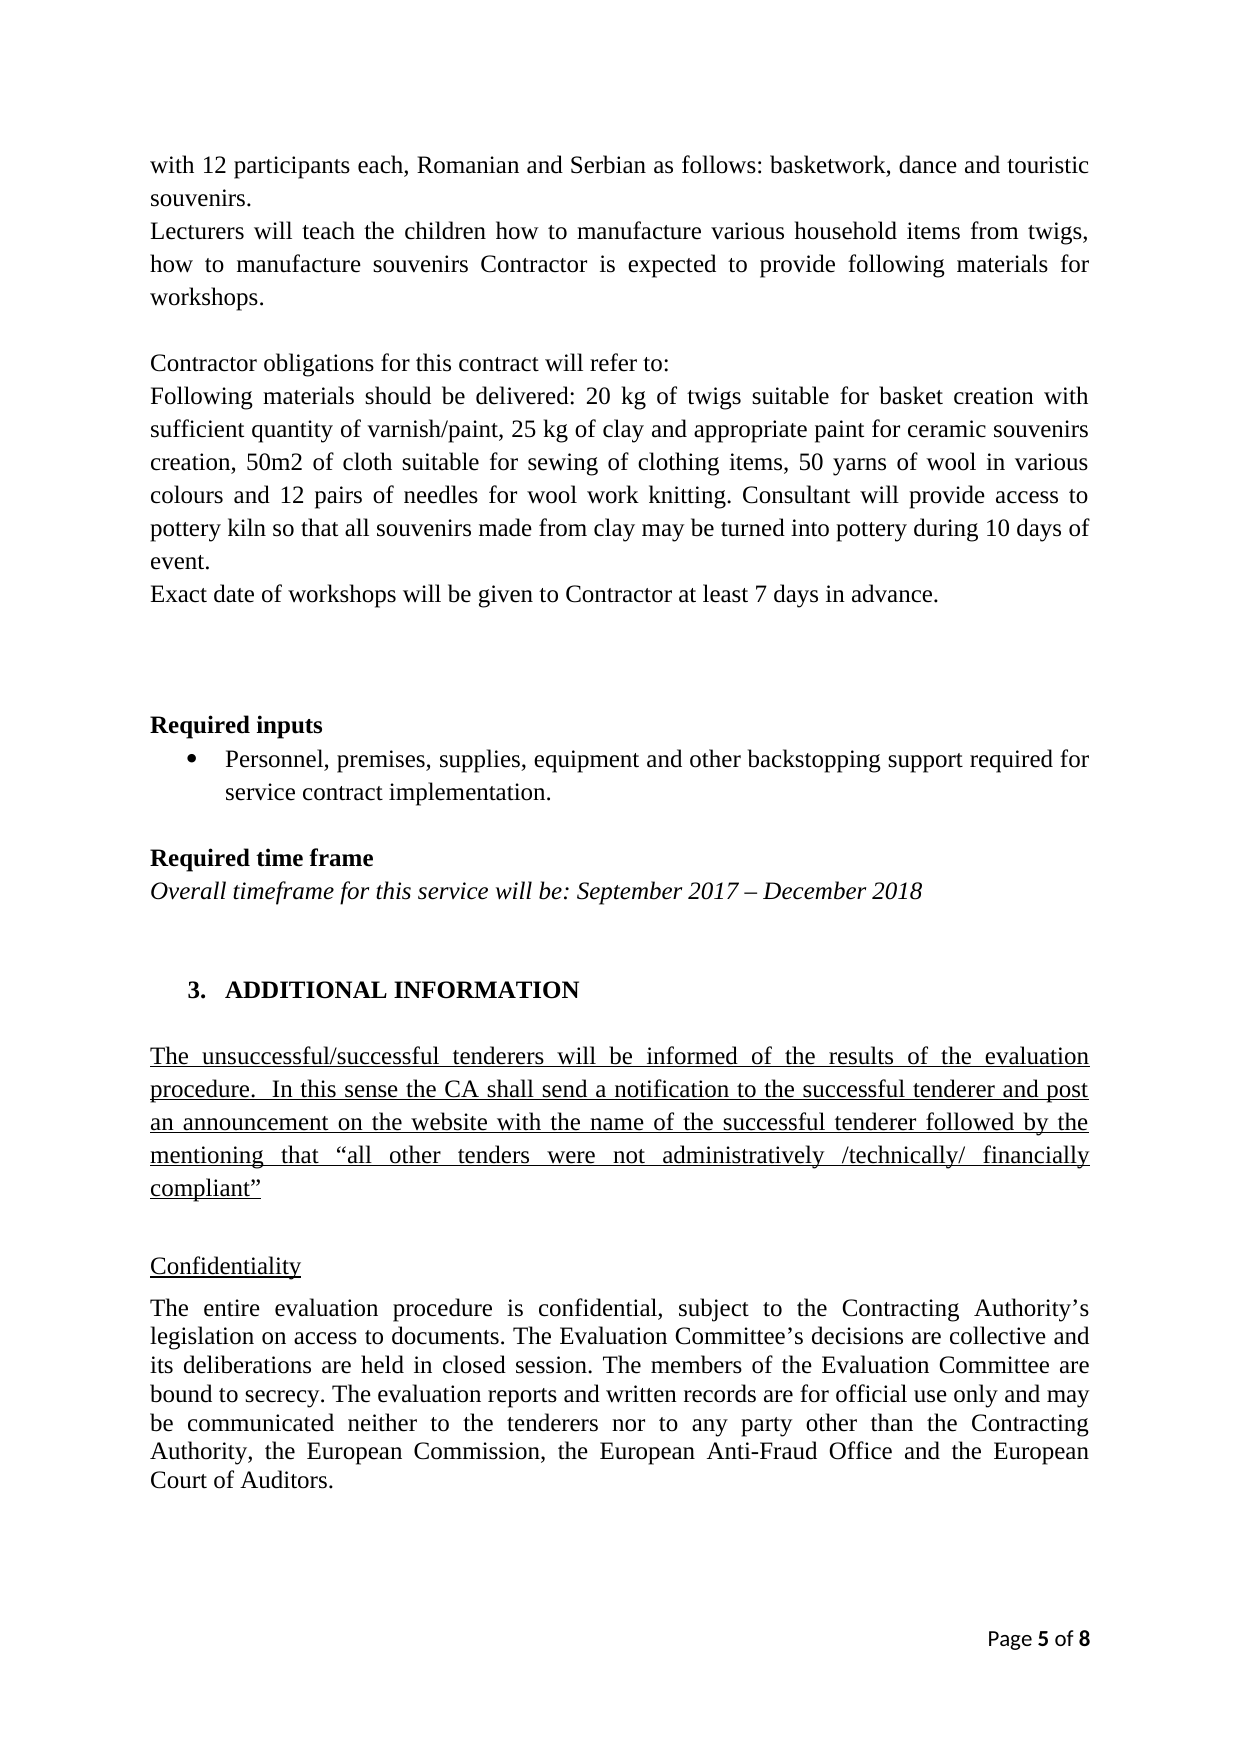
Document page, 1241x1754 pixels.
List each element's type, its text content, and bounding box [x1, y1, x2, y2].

text Required time frame [150, 843, 1090, 871]
text Following materials should be delivered: 20 kg of twigs suitable for basket creation with sufficient quantity of varnish/paint, 25 kg of clay and appropriate paint for ceramic souvenirs creation, 50m2 of cloth suitable for sewing of clothing items, 50 yarns of wool in various colours and 12 pairs of needles for wool work knitting. Consultant will provide access to pottery kiln so that all souvenirs made from clay may be turned into pottery during 10 days of event. [150, 381, 1090, 575]
text The unsuccessful/successful tenderers will be informed of the results of the evaluation procedure. In this sense the CA shall send a notification to the successful tenderer and post an announcement on the website with the name of the successful tenderer followed by the mentioning that “all other tenders were not administratively /technically/ financially compliant” [150, 1166, 1090, 1202]
list ADDITIONAL INFORMATION [187, 975, 1090, 1003]
text The entire evaluation procedure is confidential, subject to the Contracting Authority’s legislation on access to documents. The Evaluation Committee’s decisions are collective and its deliberations are held in closed session. The members of the Evaluation Committee are bound to secrecy. The evaluation reports and written records are for official use only and may be communicated neither to the tenderers nor to any party other than the Contracting Authority, the European Commission, the European Anti-Fraud Office and the European Court of Auditors. [150, 1293, 1090, 1494]
text Confidentiality [150, 1251, 1090, 1280]
text Overall timeframe for this service will be: September 2017 – December 2018 [150, 876, 1090, 904]
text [150, 150, 1090, 212]
text Required inputs [150, 711, 1090, 739]
text Exact date of workshops will be given to Contractor at least 7 days in advance. [150, 579, 1090, 608]
text The unsuccessful/successful tenderers will be informed of the results of the evaluation procedure. In this sense the CA shall send a notification to the successful tenderer and post an announcement on the website with the name of the successful tenderer followed by the mentioning that “all other tenders were not administratively /technically/ financially compliant” [150, 1041, 1090, 1066]
text Lecturers will teach the children how to manufacture various household items from twigs, how to manufacture souvenirs Contractor is expected to provide following materials for workshops. [150, 216, 1090, 311]
text The unsuccessful/successful tenderers will be informed of the results of the evaluation procedure. In this sense the CA shall send a notification to the successful tenderer and post an announcement on the website with the name of the successful tenderer followed by the mentioning that “all other tenders were not administratively /technically/ financially compliant” [150, 1067, 1090, 1165]
text Contractor obligations for this contract will refer to: [150, 348, 1090, 377]
list Personnel, premises, supplies, equipment and other backstopping support required for service contract implementation. [187, 744, 1090, 805]
